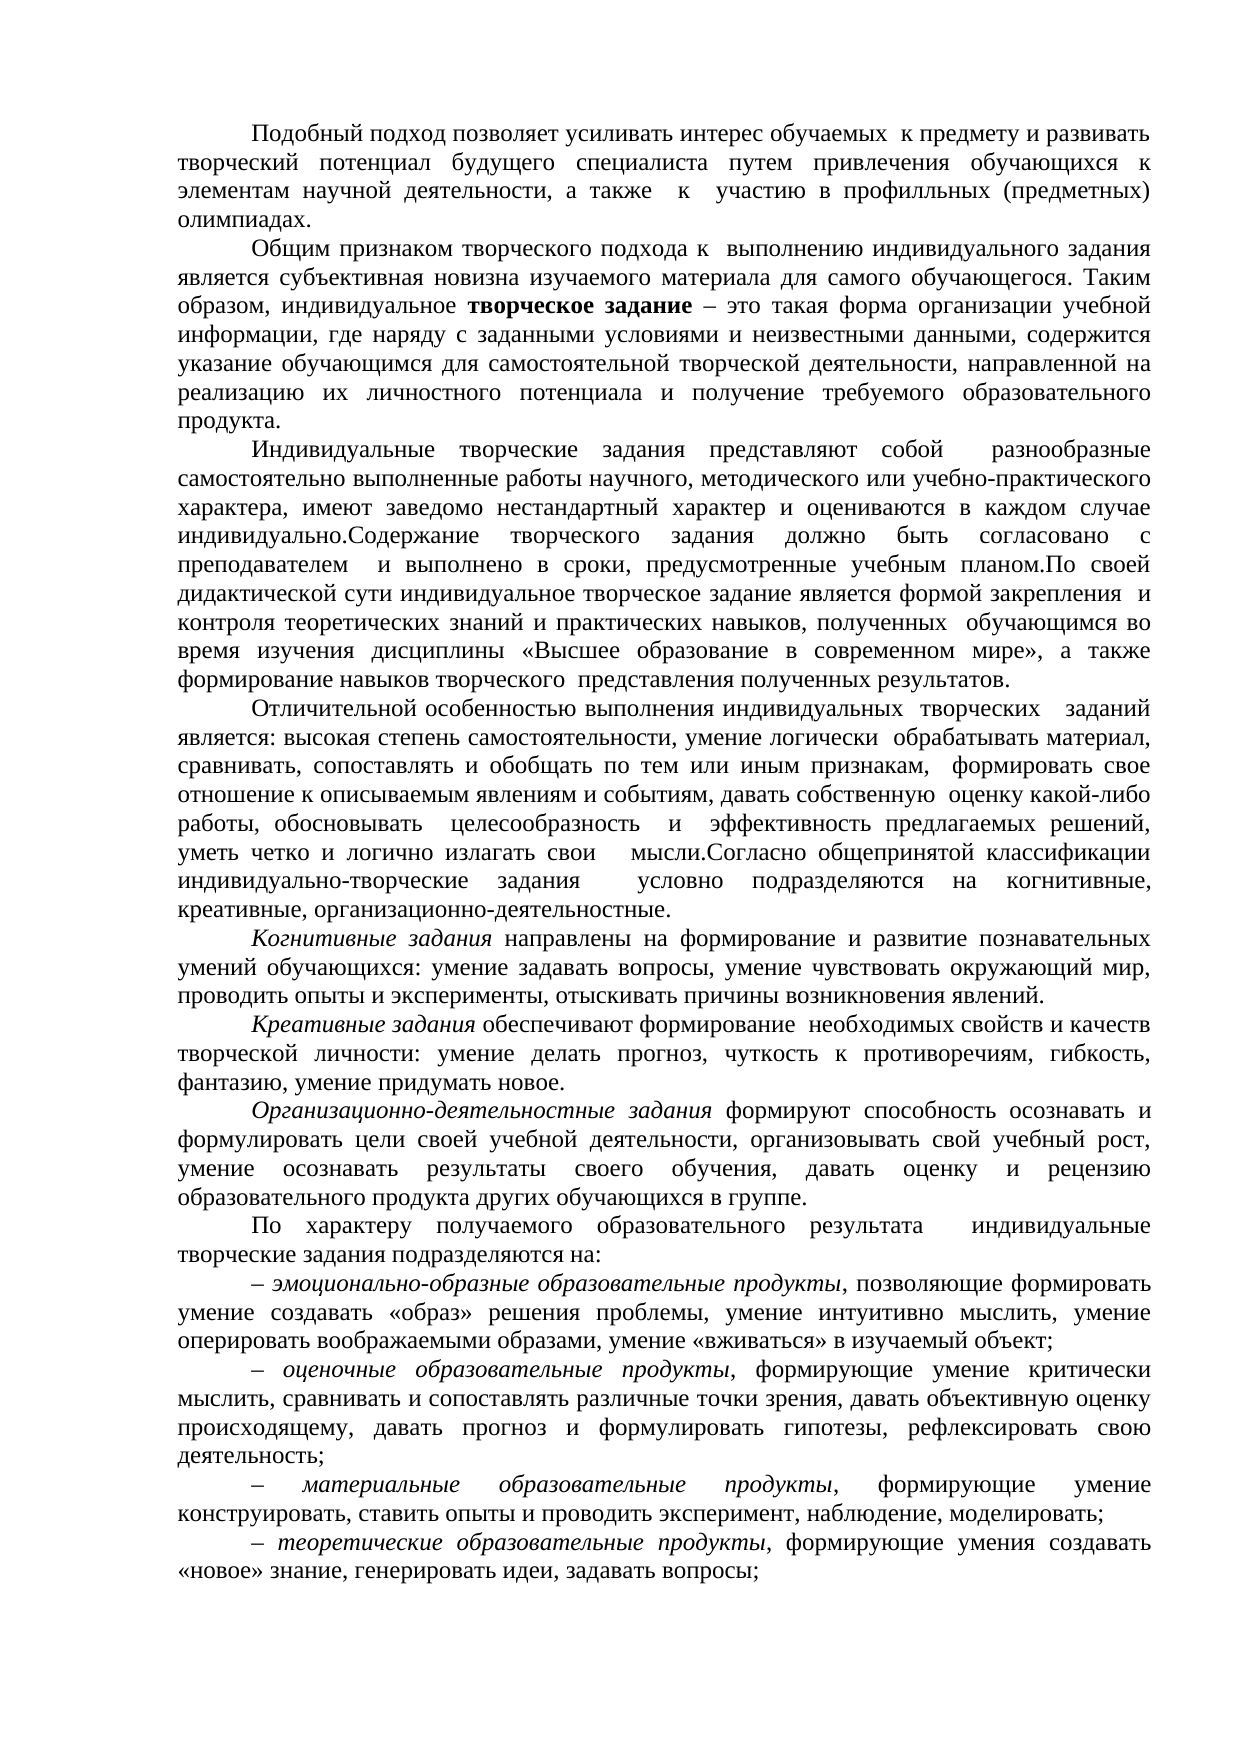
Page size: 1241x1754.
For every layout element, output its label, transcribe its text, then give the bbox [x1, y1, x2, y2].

text Отличительной особенностью выполнения индивидуальных творческих заданий является: высокая степень самостоятельности, умение логически обрабатывать материал, сравнивать, сопоставлять и обобщать по тем или иным признакам, формировать свое отношение к описываемым явлениям и событиям, давать собственную оценку какой-либо работы, обосновывать целесообразность и эффективность предлагаемых решений, уметь четко и логично излагать свои мысли.Согласно общепринятой классификации индивидуально-творческие задания условно подразделяются на когнитивные, креативные, организационно-деятельностные. [177, 693, 1152, 923]
text – оценочные образовательные продукты, формирующие умение критически мыслить, сравнивать и сопоставлять различные точки зрения, давать объективную оценку происходящему, давать прогноз и формулировать гипотезы, рефлексировать свою деятельность; [177, 1354, 1152, 1469]
text Когнитивные задания направлены на формирование и развитие познавательных умений обучающихся: умение задавать вопросы, умение чувствовать окружающий мир, проводить опыты и эксперименты, отыскивать причины возникновения явлений. [177, 923, 1152, 1009]
text – материальные образовательные продукты, формирующие умение конструировать, ставить опыты и проводить эксперимент, наблюдение, моделировать; [177, 1469, 1152, 1527]
text Организационно-деятельностные задания формируют способность осознавать и формулировать цели своей учебной деятельности, организовывать свой учебный рост, умение осознавать результаты своего обучения, давать оценку и рецензию образовательного продукта других обучающихся в группе. [177, 1096, 1152, 1211]
text Общим признаком творческого подхода к выполнению индивидуального задания является субъективная новизна изучаемого материала для самого обучающегося. Таким образом, индивидуальное творческое задание – это такая форма организации учебной информации, где наряду с заданными условиями и неизвестными данными, содержится указание обучающимся для самостоятельной творческой деятельности, направленной на реализацию их личностного потенциала и получение требуемого образовательного продукта. [177, 233, 1152, 434]
text По характеру получаемого образовательного результата индивидуальные творческие задания подразделяются на: [177, 1211, 1152, 1268]
text Индивидуальные творческие задания представляют собой разнообразные самостоятельно выполненные работы научного, методического или учебно-практического характера, имеют заведомо нестандартный характер и оцениваются в каждом случае индивидуально.Содержание творческого задания должно быть согласовано с преподавателем и выполнено в сроки, предусмотренные учебным планом.По своей дидактической сути индивидуальное творческое задание является формой закрепления и контроля теоретических знаний и практических навыков, полученных обучающимся во время изучения дисциплины «Высшее образование в современном мире», а также формирование навыков творческого представления полученных результатов. [177, 434, 1152, 693]
text Креативные задания обеспечивают формирование необходимых свойств и качеств творческой личности: умение делать прогноз, чуткость к противоречиям, гибкость, фантазию, умение придумать новое. [177, 1009, 1152, 1096]
text – теоретические образовательные продукты, формирующие умения создавать «новое» знание, генерировать идеи, задавать вопросы; [177, 1527, 1152, 1584]
text – эмоционально-образные образовательные продукты, позволяющие формировать умение создавать «образ» решения проблемы, умение интуитивно мыслить, умение оперировать воображаемыми образами, умение «вживаться» в изучаемый объект; [177, 1268, 1152, 1354]
text Подобный подход позволяет усиливать интерес обучаемых к предмету и развивать творческий потенциал будущего специалиста путем привлечения обучающихся к элементам научной деятельности, а также к участию в профилльных (предметных) олимпиадах. [177, 118, 1152, 233]
